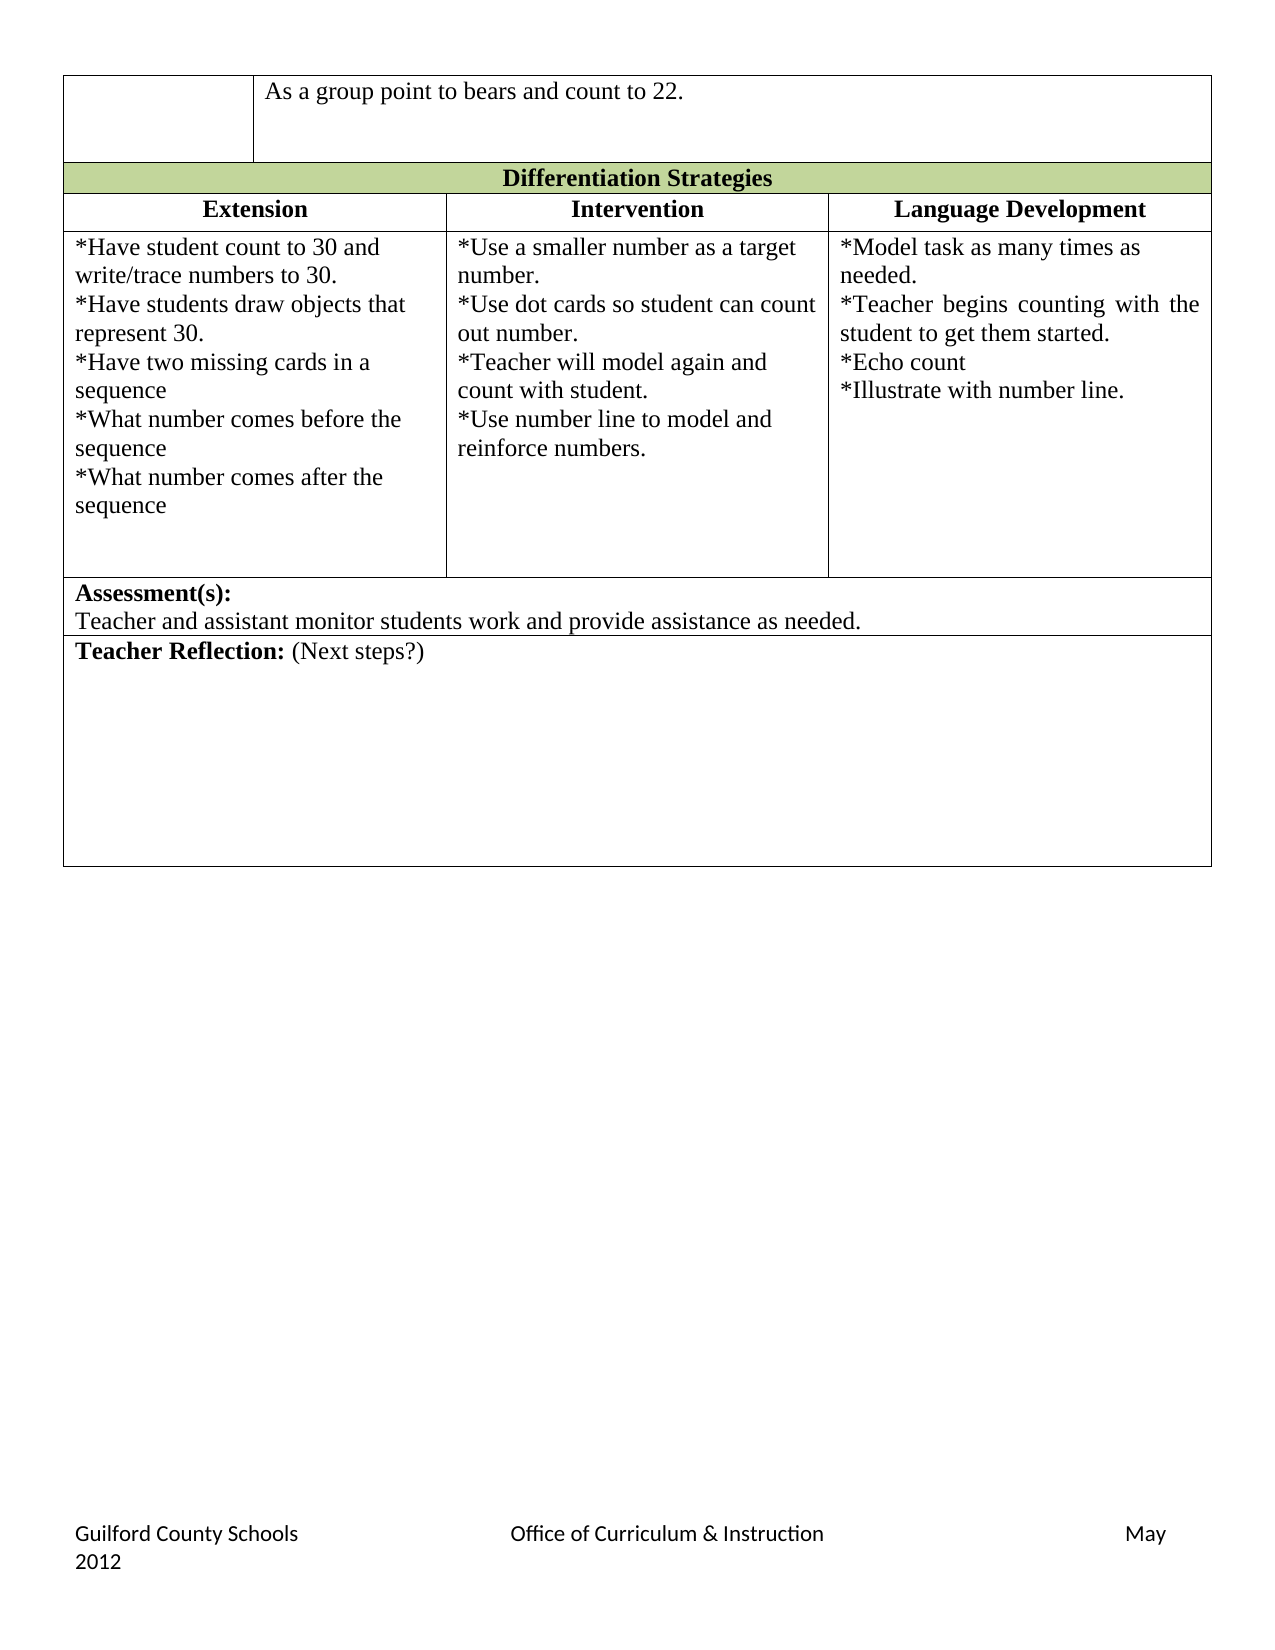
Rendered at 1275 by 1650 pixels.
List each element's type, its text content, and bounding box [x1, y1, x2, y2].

table_cell Assessment(s): Teacher and assistant monitor students work and provide assistance as needed. [64, 578, 1211, 635]
table_cell *Have student count to 30 and write/trace numbers to 30. *Have students draw objects that represent 30. *Have two missing cards in a sequence *What number comes before the sequence *What number comes after the sequence [64, 232, 446, 577]
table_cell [254, 76, 1211, 162]
table_cell Intervention [447, 194, 828, 231]
table_cell Language Development [829, 194, 1211, 231]
table_cell Teacher Reflection: (Next steps?) [64, 636, 1211, 866]
table_cell Differentiation Strategies [64, 163, 1211, 193]
table_cell *Model task as many times as needed. *Teacher begins counting with the student to get them started. *Echo count *Illustrate with number line. [829, 232, 1211, 577]
table_cell Extension [64, 194, 446, 231]
table_cell *Use a smaller number as a target number. *Use dot cards so student can count out number. *Teacher will model again and count with student. *Use number line to model and reinforce numbers. [447, 232, 828, 577]
